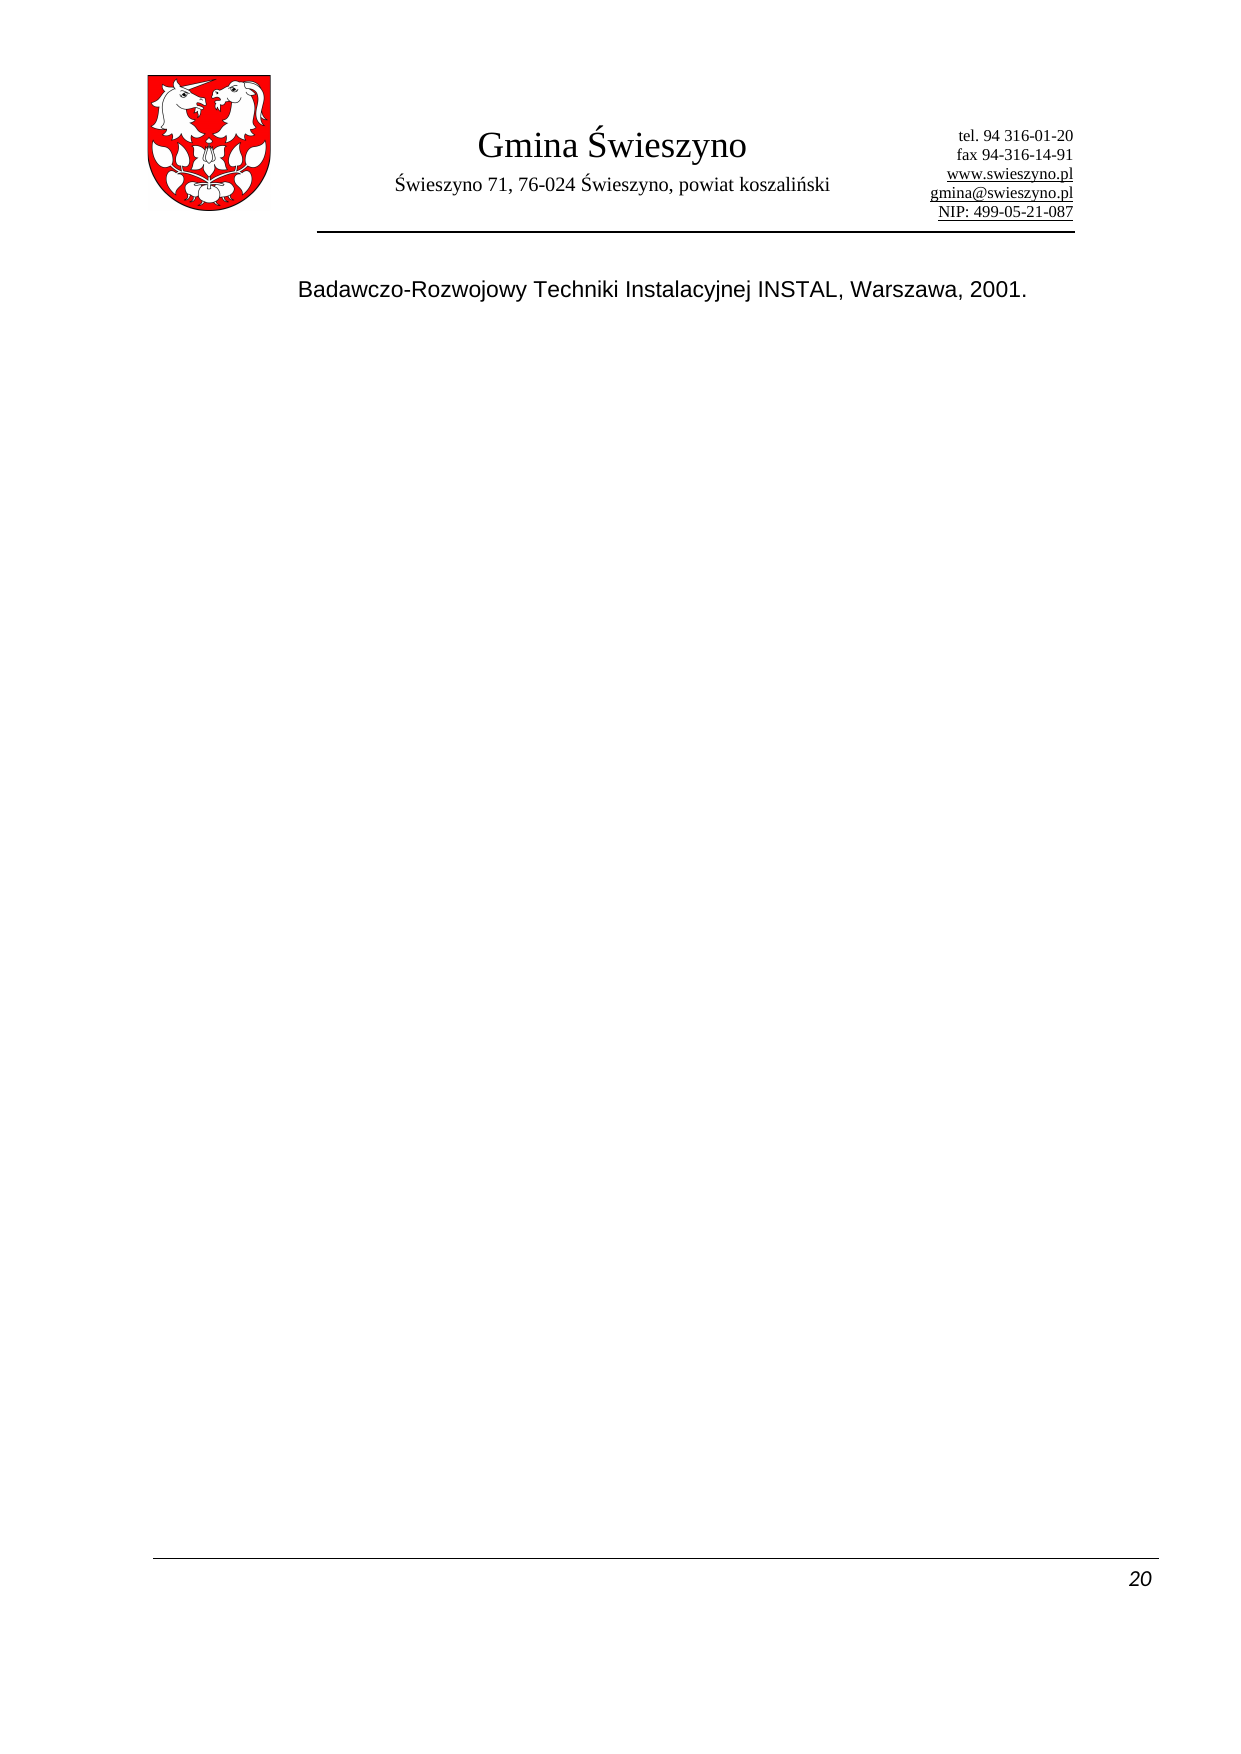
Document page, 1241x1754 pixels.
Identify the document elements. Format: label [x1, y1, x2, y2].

list [260, 276, 1093, 303]
